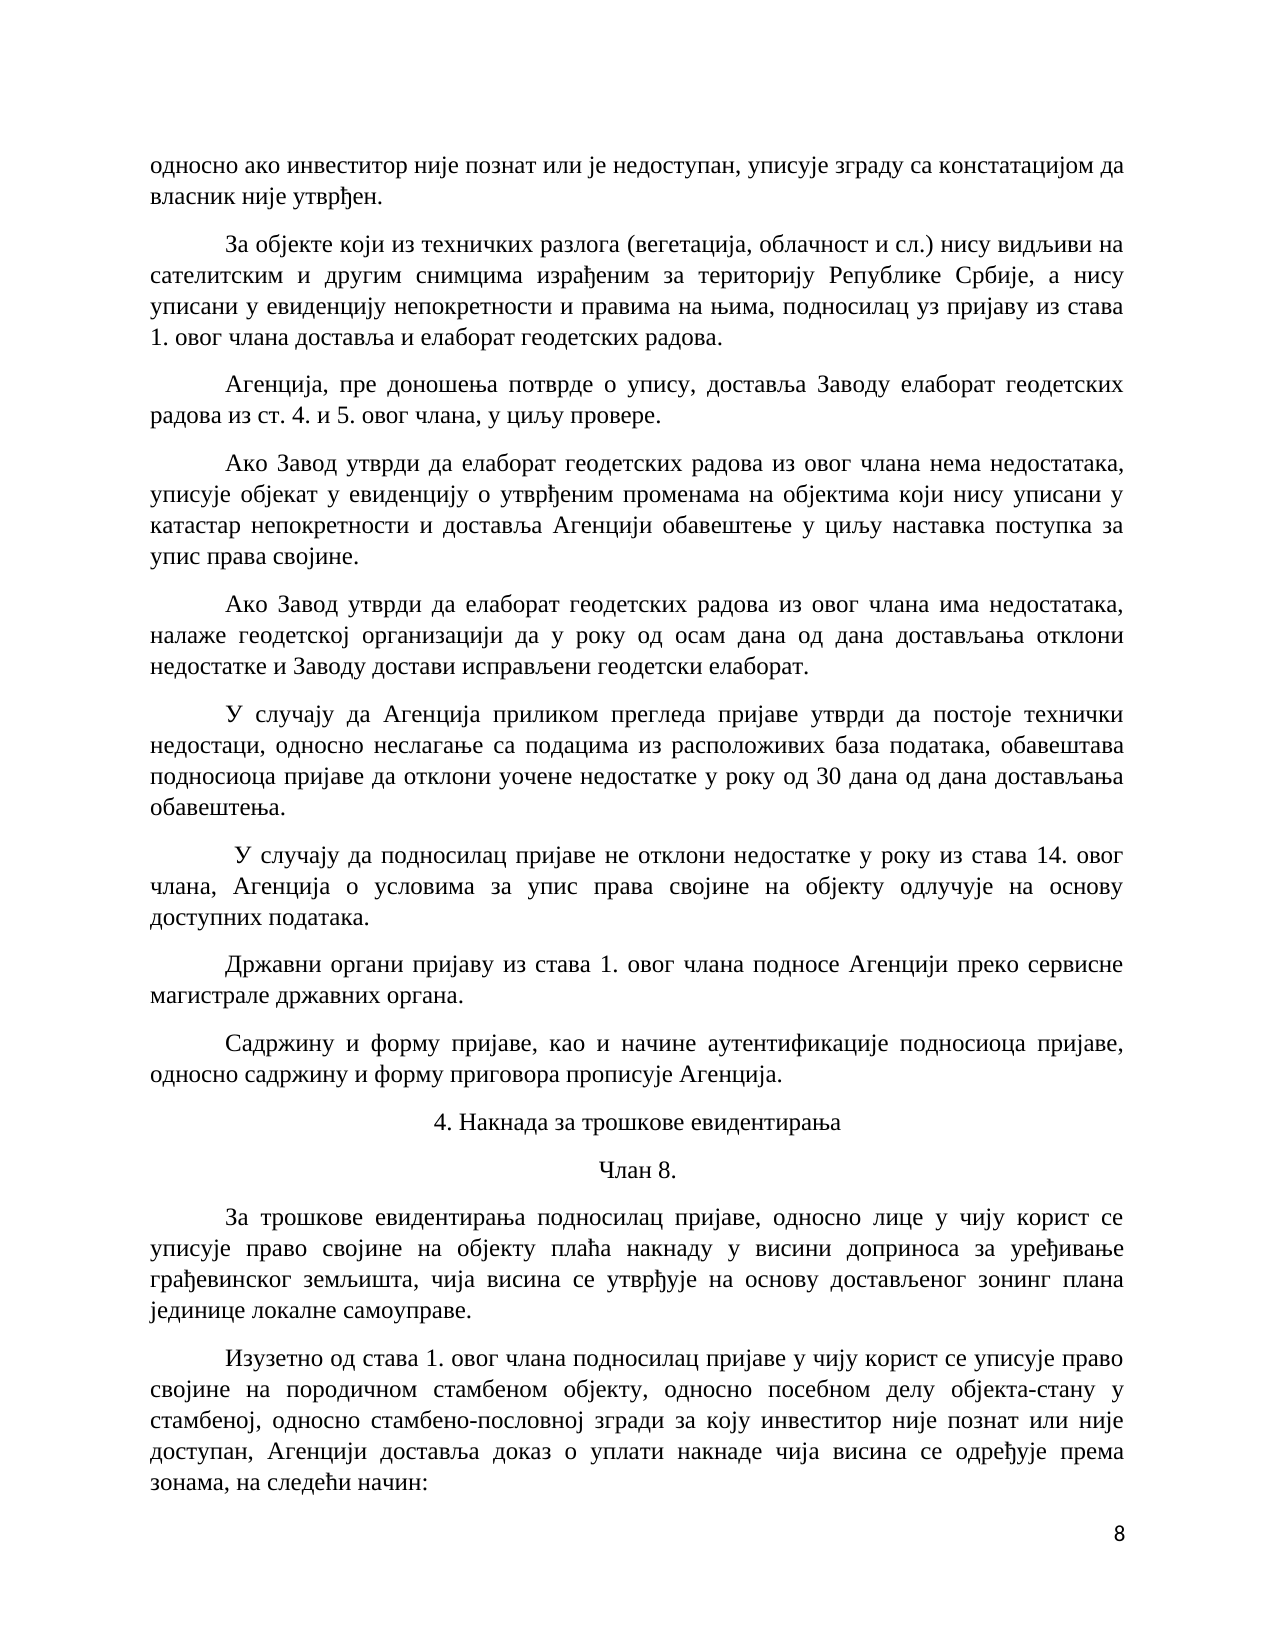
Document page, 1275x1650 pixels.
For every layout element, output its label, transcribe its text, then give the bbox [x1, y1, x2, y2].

text Државни органи пријаву из става 1. овог члана подносе Агенцији преко сервисне магистрале државних органа. [150, 949, 1125, 1009]
text Члан 8. [150, 1155, 1125, 1183]
text Агенција, пре доношења потврде о упису, доставља Заводу елаборат геодетских радова из ст. 4. и 5. овог члана, у циљу провере. [150, 369, 1125, 429]
text Ако Завод утврди да елаборат геодетских радова из овог члана нема недостатака, уписује објекат у евиденцију о утврђеним променама на објектима који нису уписани у катастар непокретности и доставља Агенцији обавештење у циљу наставка поступка за упис права својине. [150, 448, 1125, 570]
text У случају да Агенција приликом прегледа пријаве утврди да постоје технички недостаци, односно неслагање са подацима из расположивих база података, обавештава подносиоца пријаве да отклони уочене недостатке у року од 30 дана од дана достављања обавештења. [150, 699, 1125, 821]
text За трошкове евидентирања подносилац пријаве, односно лице у чију корист се уписује право својине на објекту плаћа накнаду у висини доприноса за уређивање грађевинског земљишта, чија висина се утврђује на основу достављеног зонинг плана јединице локалне самоуправе. [150, 1202, 1125, 1324]
text У случају да подносилац пријаве не отклони недостатке у року из става 14. овог члана, Агенција о условима за упис права својине на објекту одлучује на основу доступних података. [150, 840, 1125, 931]
text 4. Накнада за трошкове евидентирања [150, 1107, 1125, 1136]
text Ако Завод утврди да елаборат геодетских радова из овог члана има недостатака, налаже геодетској организацији да у року од осам дана од дана достављања отклони недостатке и Заводу достави исправљени геодетски елаборат. [150, 589, 1125, 680]
text За објекте који из техничких разлога (вегетација, облачност и сл.) нису видљиви на сателитским и другим снимцима израђеним за територију Републике Србије, а нису уписани у евиденцију непокретности и правима на њима, подносилац уз пријаву из става 1. овог члана доставља и елаборат геодетских радова. [150, 229, 1125, 351]
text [150, 150, 1125, 210]
text Садржину и форму пријаве, као и начине аутентификације подносиоца пријаве, односно садржину и форму приговора прописује Агенција. [150, 1028, 1125, 1088]
text Изузетно од става 1. овог члана подносилац пријаве у чију корист се уписује право својине на породичном стамбеном објекту, односно посебном делу објекта-стану у стамбеној, односно стамбено-пословној згради за коју инвеститор није познат или није доступан, Агенцији доставља доказ о уплати накнаде чија висина се одређује према зонама, на следећи начин: [150, 1343, 1125, 1496]
